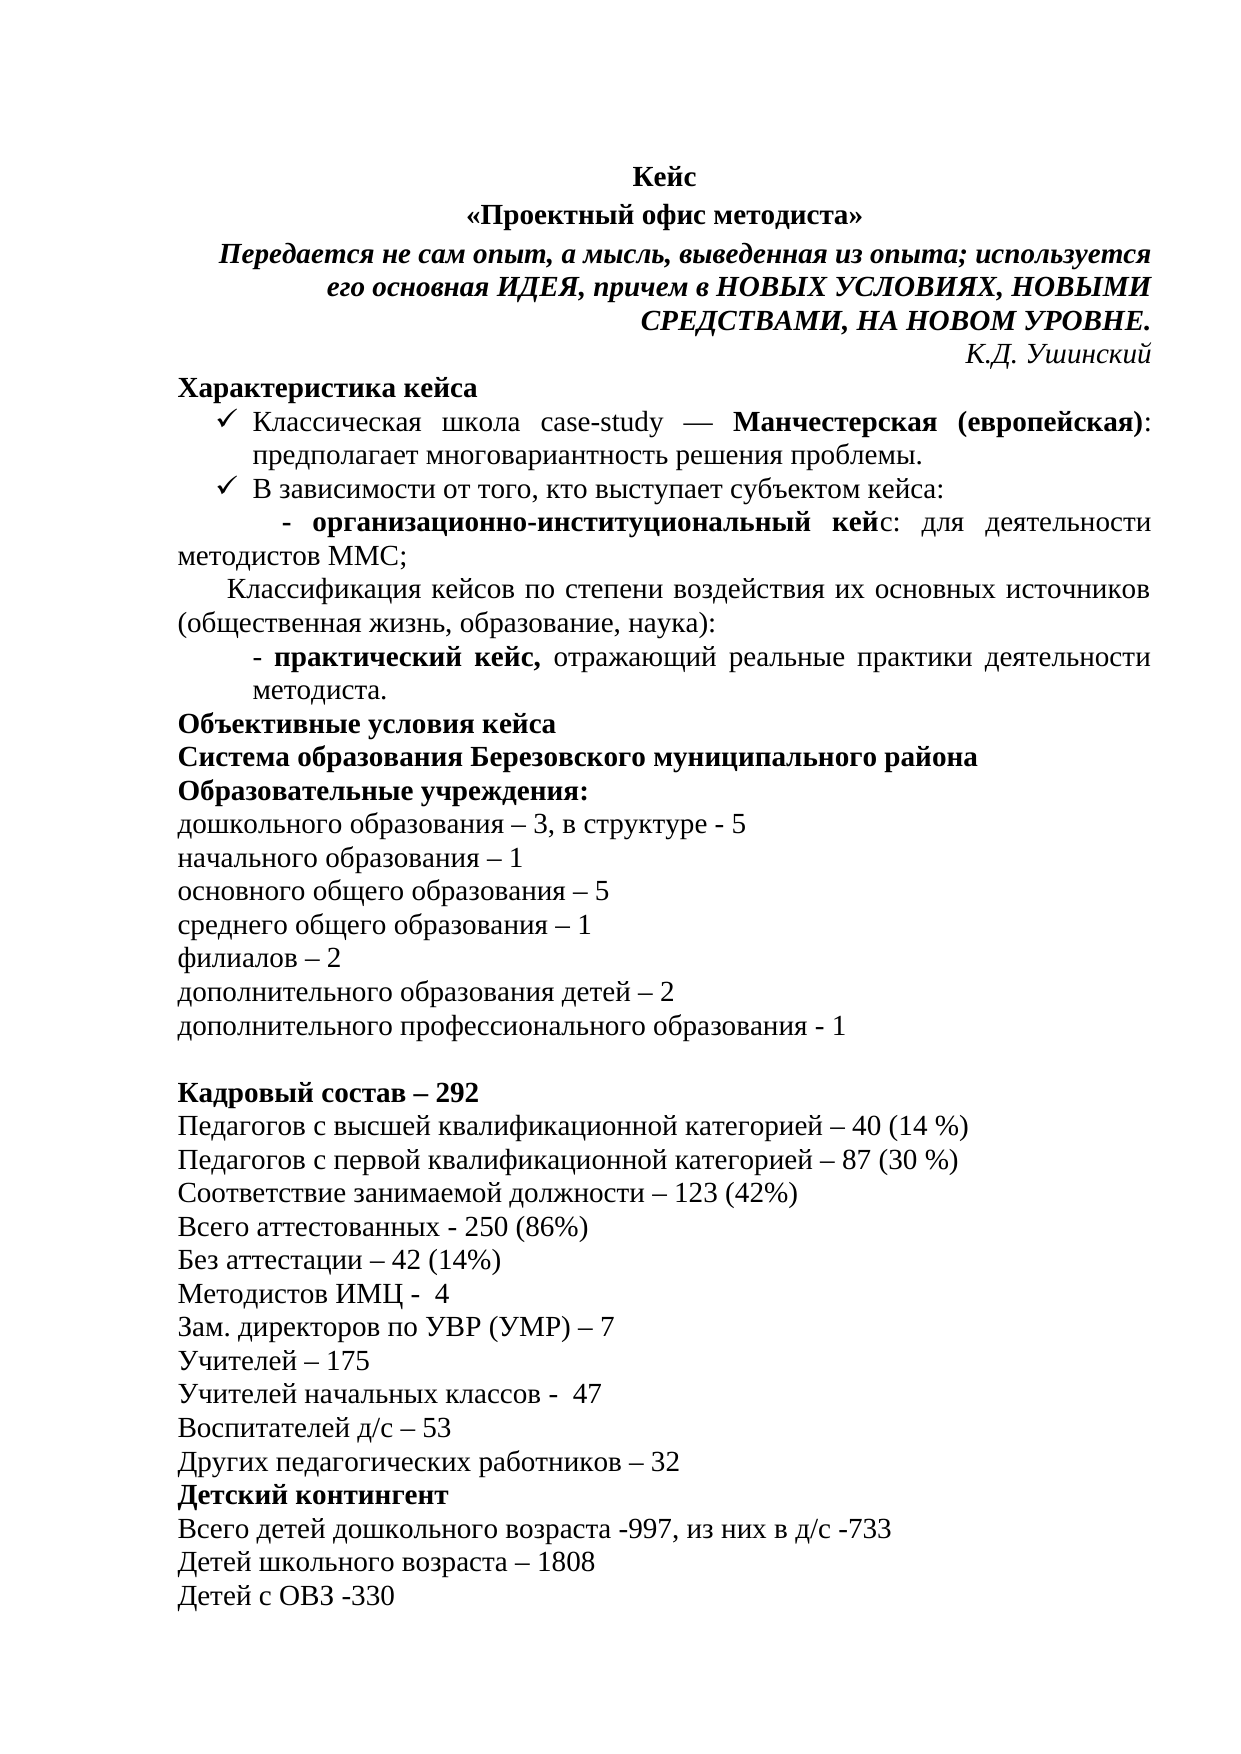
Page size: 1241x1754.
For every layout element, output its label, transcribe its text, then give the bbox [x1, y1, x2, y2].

text дошкольного образования – 3, в структуре - 5 [177, 806, 1152, 840]
text Образовательные учреждения: [177, 773, 1152, 806]
text Учителей начальных классов - 47 [177, 1377, 1152, 1410]
text Кейс [177, 159, 1152, 192]
text Система образования Березовского муниципального района [177, 739, 1152, 773]
text Других педагогических работников – 32 [177, 1444, 1152, 1477]
text Классификация кейсов по степени воздействия их основных источников (общественная жизнь, образование, наука): [177, 572, 1152, 639]
text «Проектный офис методиста» [177, 197, 1152, 231]
text Детский контингент [177, 1477, 1152, 1511]
text Передается не сам опыт, а мысль, выведенная из опыта; используется его основная ИДЕЯ, причем в НОВЫХ УСЛОВИЯХ, НОВЫМИ СРЕДСТВАМИ, НА НОВОМ УРОВНЕ. [177, 236, 1152, 337]
text Характеристика кейса [177, 370, 1152, 404]
text Учителей – 175 [177, 1343, 1152, 1377]
text Методистов ИМЦ - 4 [177, 1276, 1152, 1309]
text основного общего образования – 5 [177, 873, 1152, 907]
text Соответствие занимаемой должности – 123 (42%) [177, 1175, 1152, 1209]
text Воспитателей д/с – 53 [177, 1410, 1152, 1444]
text Детей школьного возраста – 1808 [177, 1544, 1152, 1578]
text Педагогов с высшей квалификационной категорией – 40 (14 %) [177, 1108, 1152, 1142]
text Объективные условия кейса [177, 706, 1152, 739]
list Классическая школа case-study — Манчестерская (европейская): предполагает многовариантность решения проблемы. [215, 404, 1152, 471]
text Педагогов с первой квалификационной категорией – 87 (30 %) [177, 1142, 1152, 1175]
list - практический кейс, отражающий реальные практики деятельности методиста. [252, 639, 1152, 706]
text - организационно-институциональный кейс: для деятельности методистов ММС; [177, 504, 1152, 572]
text начального образования – 1 [177, 840, 1152, 873]
text Детей с ОВЗ -330 [177, 1578, 1152, 1611]
text Зам. директоров по УВР (УМР) – 7 [177, 1309, 1152, 1343]
text Всего аттестованных - 250 (86%) [177, 1209, 1152, 1242]
text дополнительного образования детей – 2 [177, 974, 1152, 1008]
text К.Д. Ушинский [177, 337, 1152, 370]
text филиалов – 2 [177, 941, 1152, 974]
text среднего общего образования – 1 [177, 907, 1152, 941]
text Всего детей дошкольного возраста -997, из них в д/с -733 [177, 1511, 1152, 1544]
text дополнительного профессионального образования - 1 [177, 1008, 1152, 1041]
list В зависимости от того, кто выступает субъектом кейса: [215, 471, 1152, 504]
text Кадровый состав – 292 [177, 1075, 1152, 1108]
text Без аттестации – 42 (14%) [177, 1242, 1152, 1276]
